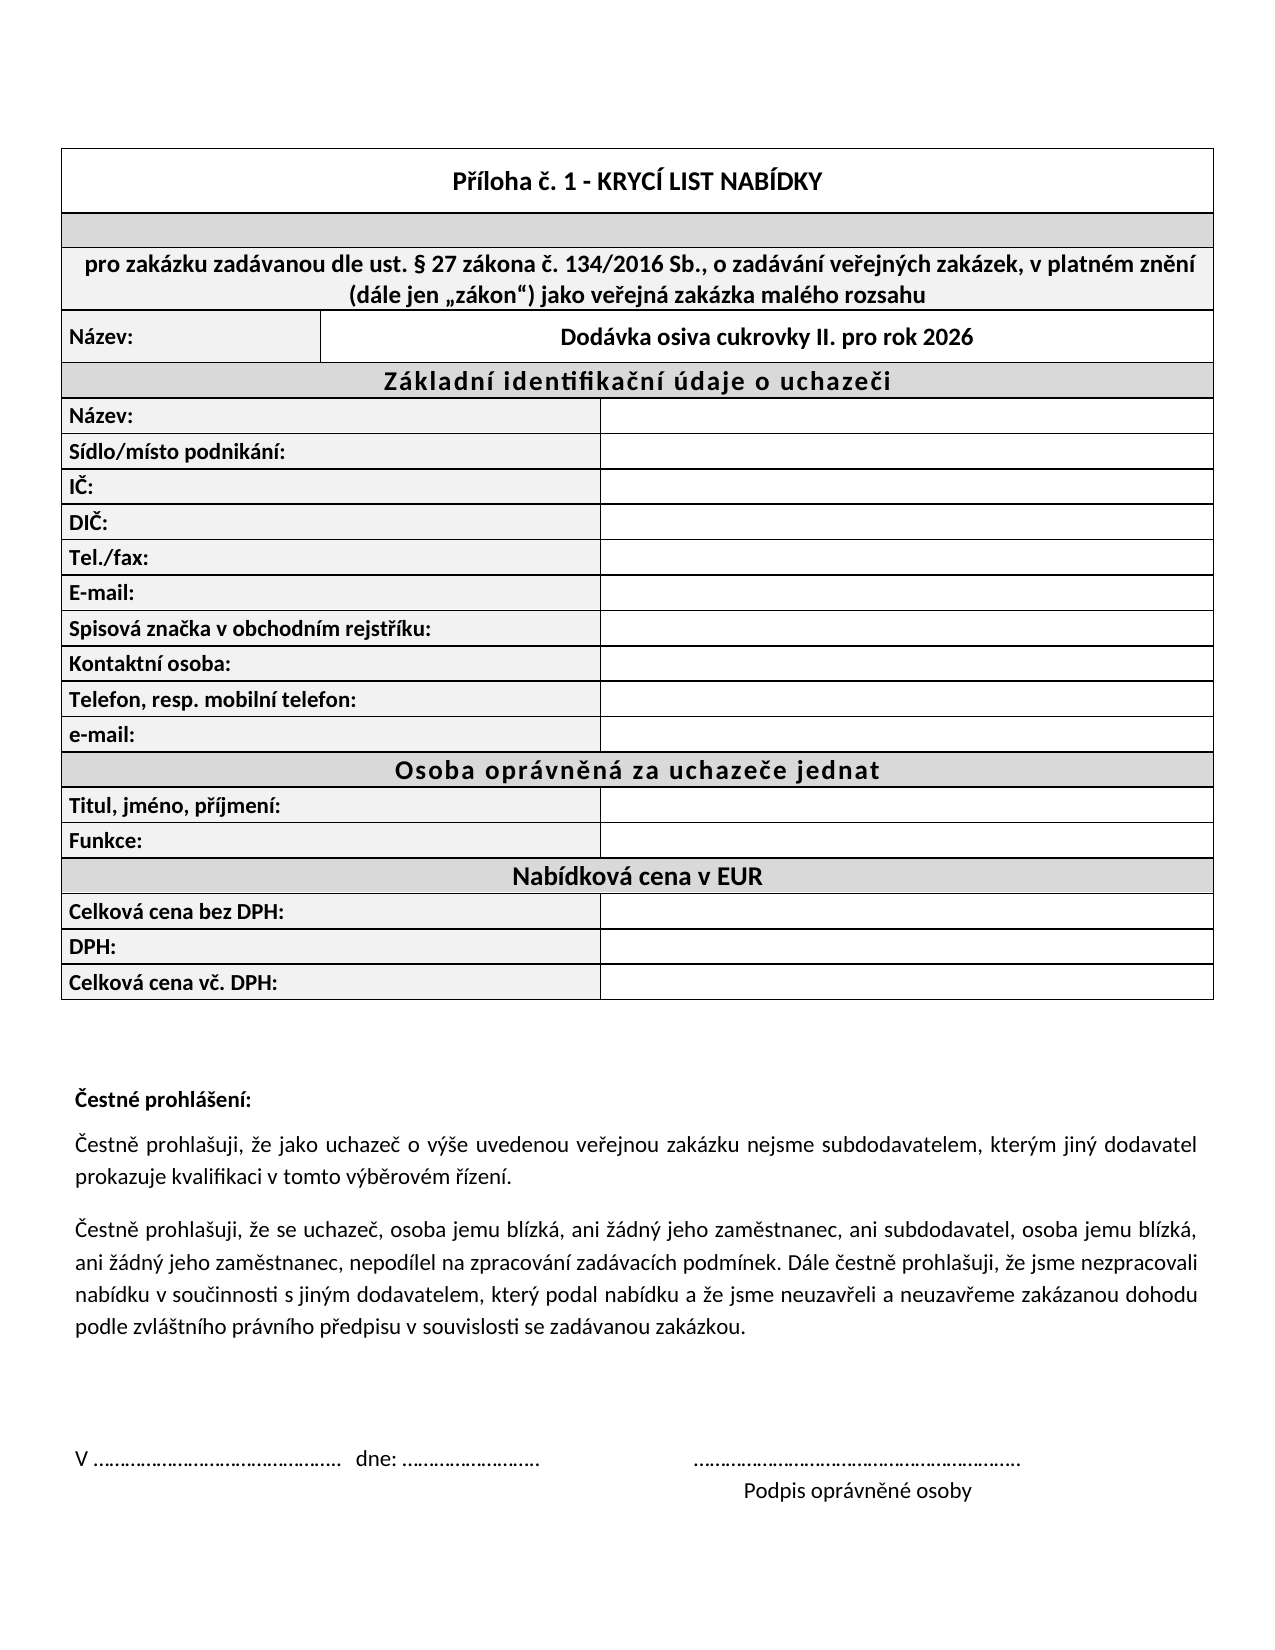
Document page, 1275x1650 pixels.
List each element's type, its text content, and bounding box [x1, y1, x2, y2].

table_cell [601, 540, 1213, 574]
table_header Příloha č. 1 - KRYCÍ LIST NABÍDKY [62, 149, 1213, 212]
table_cell Sídlo/místo podnikání: [62, 434, 600, 468]
table_cell Kontaktní osoba: [62, 647, 600, 680]
table_cell Spisová značka v obchodním rejstříku: [62, 611, 600, 645]
table_cell [601, 647, 1213, 680]
table_cell Celková cena bez DPH: [62, 894, 600, 928]
table_cell Základní identifikační údaje o uchazeči [62, 363, 1213, 397]
table_cell [601, 434, 1213, 468]
table_cell pro zakázku zadávanou dle ust. § 27 zákona č. 134/2016 Sb., o zadávání veřejných zakázek, v platném znění (dále jen „zákon“) jako veřejná zakázka malého rozsahu [62, 248, 1213, 309]
table_cell [601, 576, 1213, 609]
table_cell [601, 717, 1213, 751]
text Čestně prohlašuji, že se uchazeč, osoba jemu blízká, ani žádný jeho zaměstnanec, ani subdodavatel, osoba jemu blízká, ani žádný jeho zaměstnanec, nepodílel na zpracování zadávacích podmínek. Dále čestně prohlašuji, že jsme nezpracovali nabídku v součinnosti s jiným dodavatelem, který podal nabídku a že jsme neuzavřeli a neuzavřeme zakázanou dohodu podle zvláštního právního předpisu v souvislosti se zadávanou zakázkou. [75, 1215, 1200, 1340]
table_cell Název: [62, 399, 600, 432]
table_cell Osoba oprávněná za uchazeče jednat [62, 753, 1213, 786]
table_cell IČ: [62, 470, 600, 503]
table_cell [601, 611, 1213, 645]
table_cell Celková cena vč. DPH: [62, 965, 600, 999]
table_cell Název: [62, 311, 320, 362]
text V ……………………………………….. dne: …………………….. …………………………………………………….. [75, 1444, 1200, 1472]
table_cell [601, 399, 1213, 432]
table_cell Telefon, resp. mobilní telefon: [62, 682, 600, 716]
table_cell Dodávka osiva cukrovky II. pro rok 2026 [321, 311, 1213, 362]
table_cell [601, 505, 1213, 539]
table_cell [601, 682, 1213, 716]
table_cell [601, 470, 1213, 503]
table_cell [601, 965, 1213, 999]
table_cell [601, 930, 1213, 963]
table_cell [62, 214, 1213, 247]
table_cell E-mail: [62, 576, 600, 609]
table_cell Nabídková cena v EUR [62, 859, 1213, 892]
table_cell [601, 788, 1213, 822]
table_cell DIČ: [62, 505, 600, 539]
table_cell Tel./fax: [62, 540, 600, 574]
text Čestně prohlašuji, že jako uchazeč o výše uvedenou veřejnou zakázku nejsme subdodavatelem, kterým jiný dodavatel prokazuje kvalifikaci v tomto výběrovém řízení. [75, 1130, 1200, 1190]
table_cell e-mail: [62, 717, 600, 751]
text Čestné prohlášení: [75, 1086, 1200, 1113]
table_cell Funkce: [62, 823, 600, 857]
table_cell Titul, jméno, příjmení: [62, 788, 600, 822]
table_cell [601, 823, 1213, 857]
text Podpis oprávněné osoby [75, 1476, 1200, 1504]
table_cell [601, 894, 1213, 928]
table_cell DPH: [62, 930, 600, 963]
